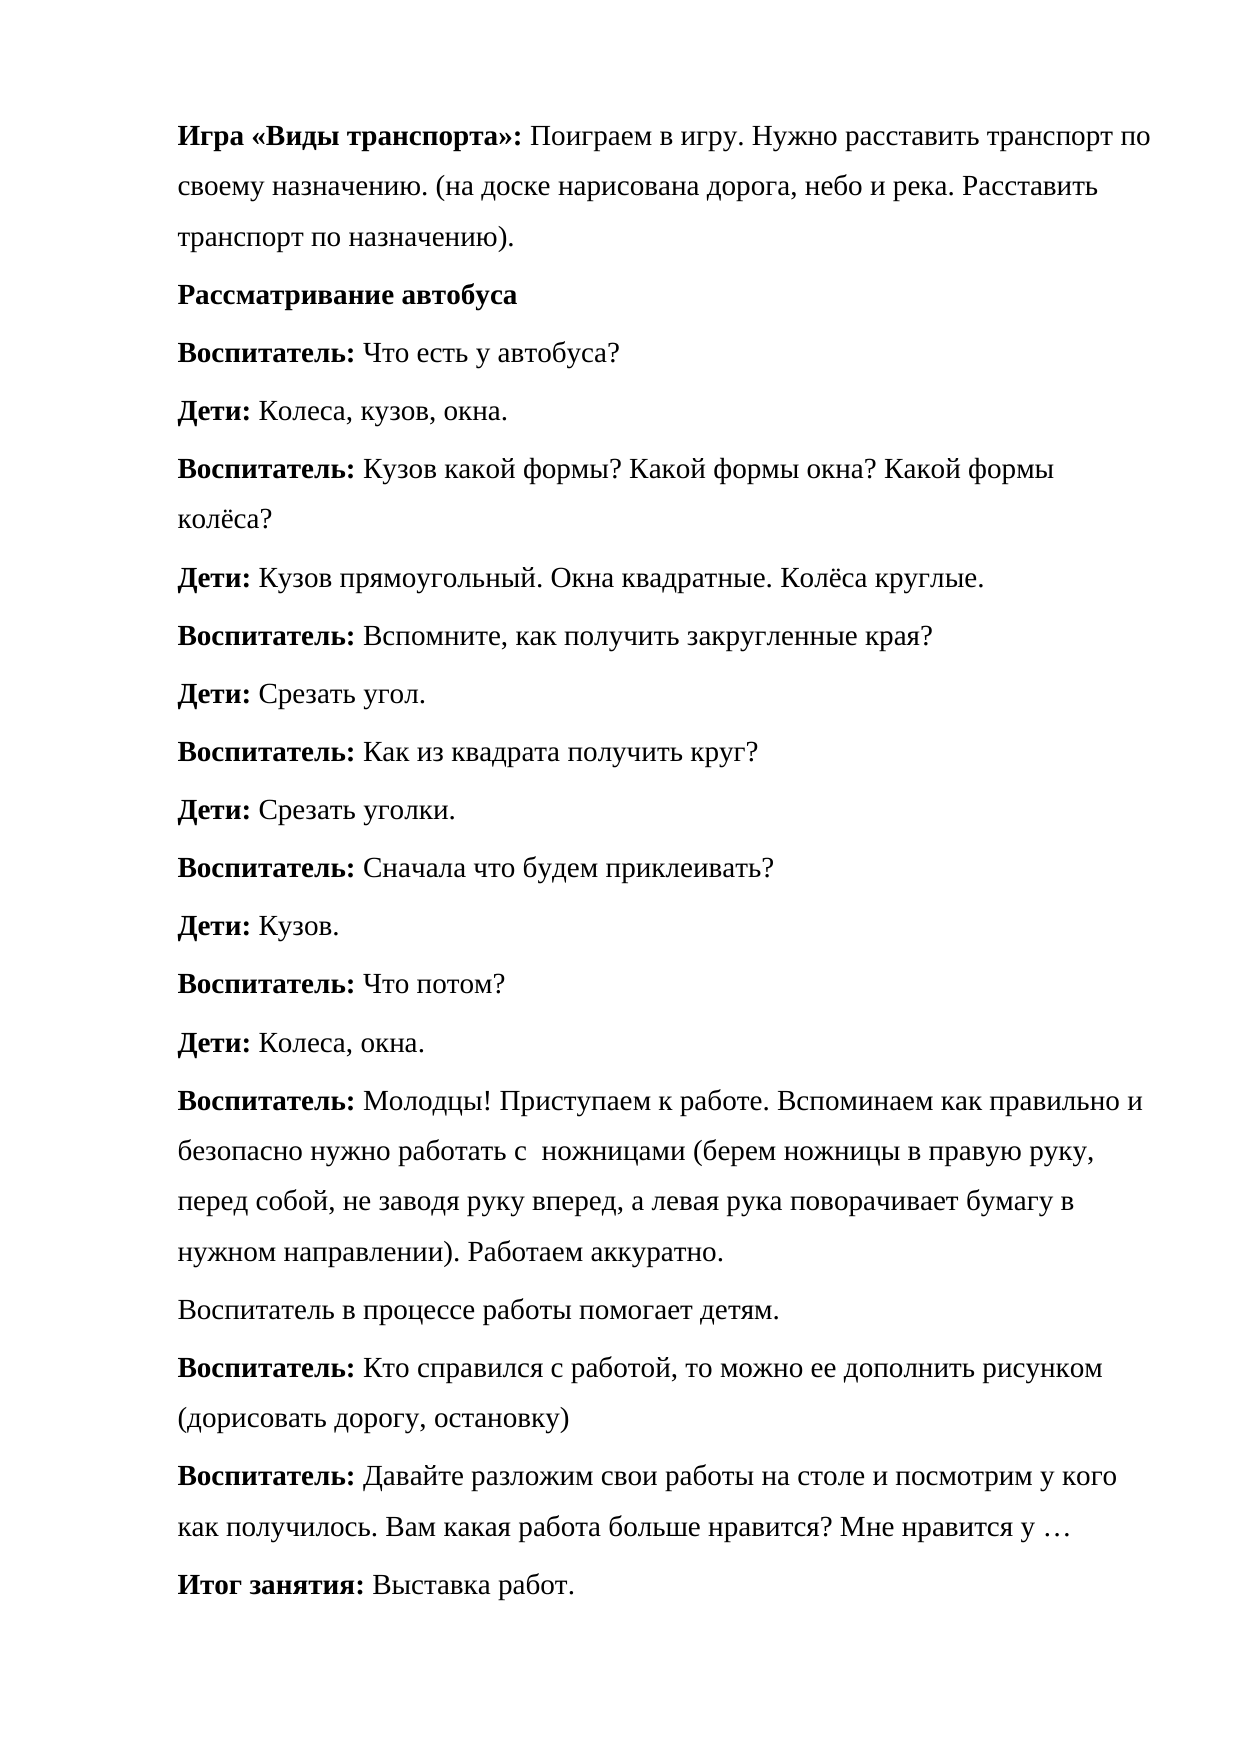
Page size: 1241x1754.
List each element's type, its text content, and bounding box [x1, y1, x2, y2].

text Воспитатель: Молодцы! Приступаем к работе. Вспоминаем как правильно и безопасно нужно работать с ножницами (берем ножницы в правую руку, перед собой, не заводя руку вперед, а левая рука поворачивает бумагу в нужном направлении). Работаем аккуратно. [177, 1083, 1152, 1267]
text Воспитатель: Кузов какой формы? Какой формы окна? Какой формы колёса? [177, 451, 1152, 535]
text Воспитатель: Что есть у автобуса? [177, 335, 1152, 368]
text Воспитатель: Вспомните, как получить закругленные края? [177, 618, 1152, 651]
text Воспитатель: Что потом? [177, 967, 1152, 1000]
text Воспитатель: Как из квадрата получить круг? [177, 734, 1152, 768]
text Дети: Кузов. [177, 908, 1152, 942]
text Дети: Колеса, окна. [177, 1025, 1152, 1058]
text Дети: Срезать угол. [177, 676, 1152, 709]
text Воспитатель: Кто справился с работой, то можно ее дополнить рисунком (дорисовать дорогу, остановку) [177, 1350, 1152, 1434]
text Воспитатель: Давайте разложим свои работы на столе и посмотрим у кого как получилось. Вам какая работа больше нравится? Мне нравится у … [177, 1458, 1152, 1542]
text Воспитатель в процессе работы помогает детям. [177, 1292, 1152, 1325]
text Воспитатель: Сначала что будем приклеивать? [177, 850, 1152, 884]
text Дети: Колеса, кузов, окна. [177, 393, 1152, 427]
text Дети: Кузов прямоугольный. Окна квадратные. Колёса круглые. [177, 560, 1152, 593]
text Дети: Срезать уголки. [177, 792, 1152, 826]
text Итог занятия: Выставка работ. [177, 1567, 1152, 1600]
text Игра «Виды транспорта»: Поиграем в игру. Нужно расставить транспорт по своему назначению. (на доске нарисована дорога, небо и река. Расставить транспорт по назначению). [177, 118, 1152, 252]
text Рассматривание автобуса [177, 277, 1152, 310]
